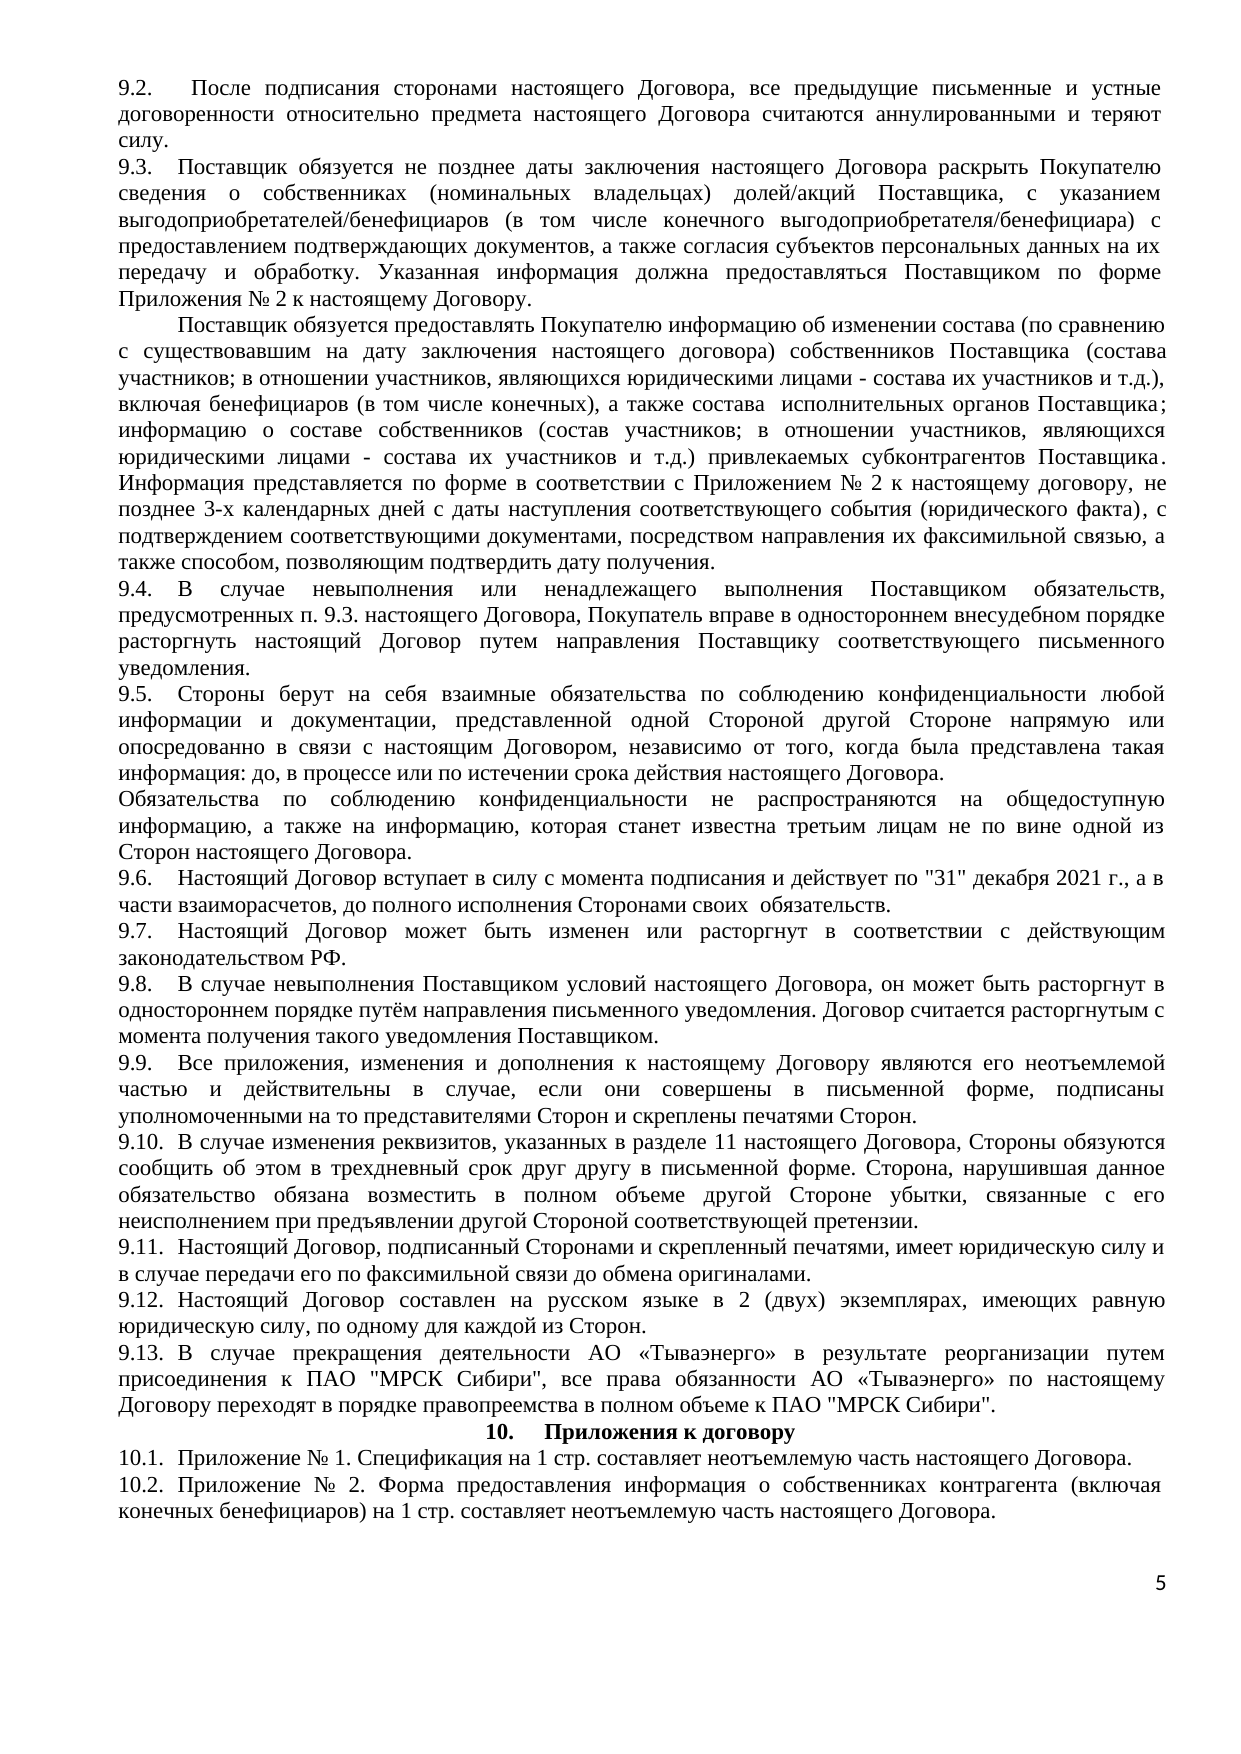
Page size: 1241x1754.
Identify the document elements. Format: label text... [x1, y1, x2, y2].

list Настоящий Договор, подписанный Сторонами и скрепленный печатями, имеет юридическую силу и в случае передачи его по факсимильной связи до обмена оригиналами. [118, 1233, 1167, 1286]
list Настоящий Договор может быть изменен или расторгнут в соответствии с действующим законодательством РФ. [118, 917, 1167, 970]
list Настоящий Договор составлен на русском языке в 2 (двух) экземплярах, имеющих равную юридическую силу, по одному для каждой из Сторон. [118, 1286, 1167, 1339]
list В случае изменения реквизитов, указанных в разделе 11 настоящего Договора, Стороны обязуются сообщить об этом в трехдневный срок друг другу в письменной форме. Сторона, нарушившая данное обязательство обязана возместить в полном объеме другой Стороне убытки, связанные с его неисполнением при предъявлении другой Стороной соответствующей претензии. [118, 1128, 1167, 1233]
list Все приложения, изменения и дополнения к настоящему Договору являются его неотъемлемой частью и действительны в случае, если они совершены в письменной форме, подписаны уполномоченными на то представителями Сторон и скреплены печатями Сторон. [118, 1049, 1167, 1128]
list Поставщик обязуется не позднее даты заключения настоящего Договора раскрыть Покупателю сведения о собственниках (номинальных владельцах) долей/акций Поставщика, с указанием выгодоприобретателей/бенефициаров (в том числе конечного выгодоприобретателя/бенефициара) с предоставлением подтверждающих документов, а также согласия субъектов персональных данных на их передачу и обработку. Указанная информация должна предоставляться Поставщиком по форме Приложения № 2 к настоящему Договору. [118, 153, 1162, 311]
list Приложения к договору [118, 1418, 1162, 1444]
list Приложение № 2. Форма предоставления информация о собственниках контрагента (включая конечных бенефициаров) на 1 стр. составляет неотъемлемую часть настоящего Договора. [118, 1471, 1162, 1523]
list Стороны берут на себя взаимные обязательства по соблюдению конфиденциальности любой информации и документации, представленной одной Стороной другой Стороне напрямую или опосредованно в связи с настоящим Договором, независимо от того, когда была представлена такая информация: до, в процессе или по истечении срока действия настоящего Договора. [118, 680, 1167, 785]
list Приложение № 1. Спецификация на 1 стр. составляет неотъемлемую часть настоящего Договора. [118, 1444, 1162, 1471]
list Настоящий Договор вступает в силу с момента подписания и действует по "31" декабря 2021 г., а в части взаиморасчетов, до полного исполнения Сторонами своих обязательств. [118, 864, 1167, 917]
list В случае прекращения деятельности АО «Тываэнерго» в результате реорганизации путем присоединения к ПАО "МРСК Сибири", все права обязанности АО «Тываэнерго» по настоящему Договору переходят в порядке правопреемства в полном объеме к ПАО "МРСК Сибири". [118, 1339, 1167, 1418]
list После подписания сторонами настоящего Договора, все предыдущие письменные и устные договоренности относительно предмета настоящего Договора считаются аннулированными и теряют силу. [118, 74, 1162, 153]
list В случае невыполнения или ненадлежащего выполнения Поставщиком обязательств, предусмотренных п. 9.3. настоящего Договора, Покупатель вправе в одностороннем внесудебном порядке расторгнуть настоящий Договор путем направления Поставщику соответствующего письменного уведомления. [118, 574, 1167, 680]
text Поставщик обязуется предоставлять Покупателю информацию об изменении состава (по сравнению с существовавшим на дату заключения настоящего договора) собственников Поставщика (состава участников; в отношении участников, являющихся юридическими лицами - состава их участников и т.д.), включая бенефициаров (в том числе конечных), а также состава исполнительных органов Поставщика; информацию о составе собственников (состав участников; в отношении участников, являющихся юридическими лицами - состава их участников и т.д.) привлекаемых субконтрагентов Поставщика. Информация представляется по форме в соответствии с Приложением № 2 к настоящему договору, не позднее 3-х календарных дней с даты наступления соответствующего события (юридического факта), с подтверждением соответствующими документами, посредством направления их факсимильной связью, а также способом, позволяющим подтвердить дату получения. [118, 311, 1167, 574]
list В случае невыполнения Поставщиком условий настоящего Договора, он может быть расторгнут в одностороннем порядке путём направления письменного уведомления. Договор считается расторгнутым с момента получения такого уведомления Поставщиком. [118, 970, 1167, 1049]
text Обязательства по соблюдению конфиденциальности не распространяются на общедоступную информацию, а также на информацию, которая станет известна третьим лицам не по вине одной из Сторон настоящего Договора. [118, 785, 1167, 864]
